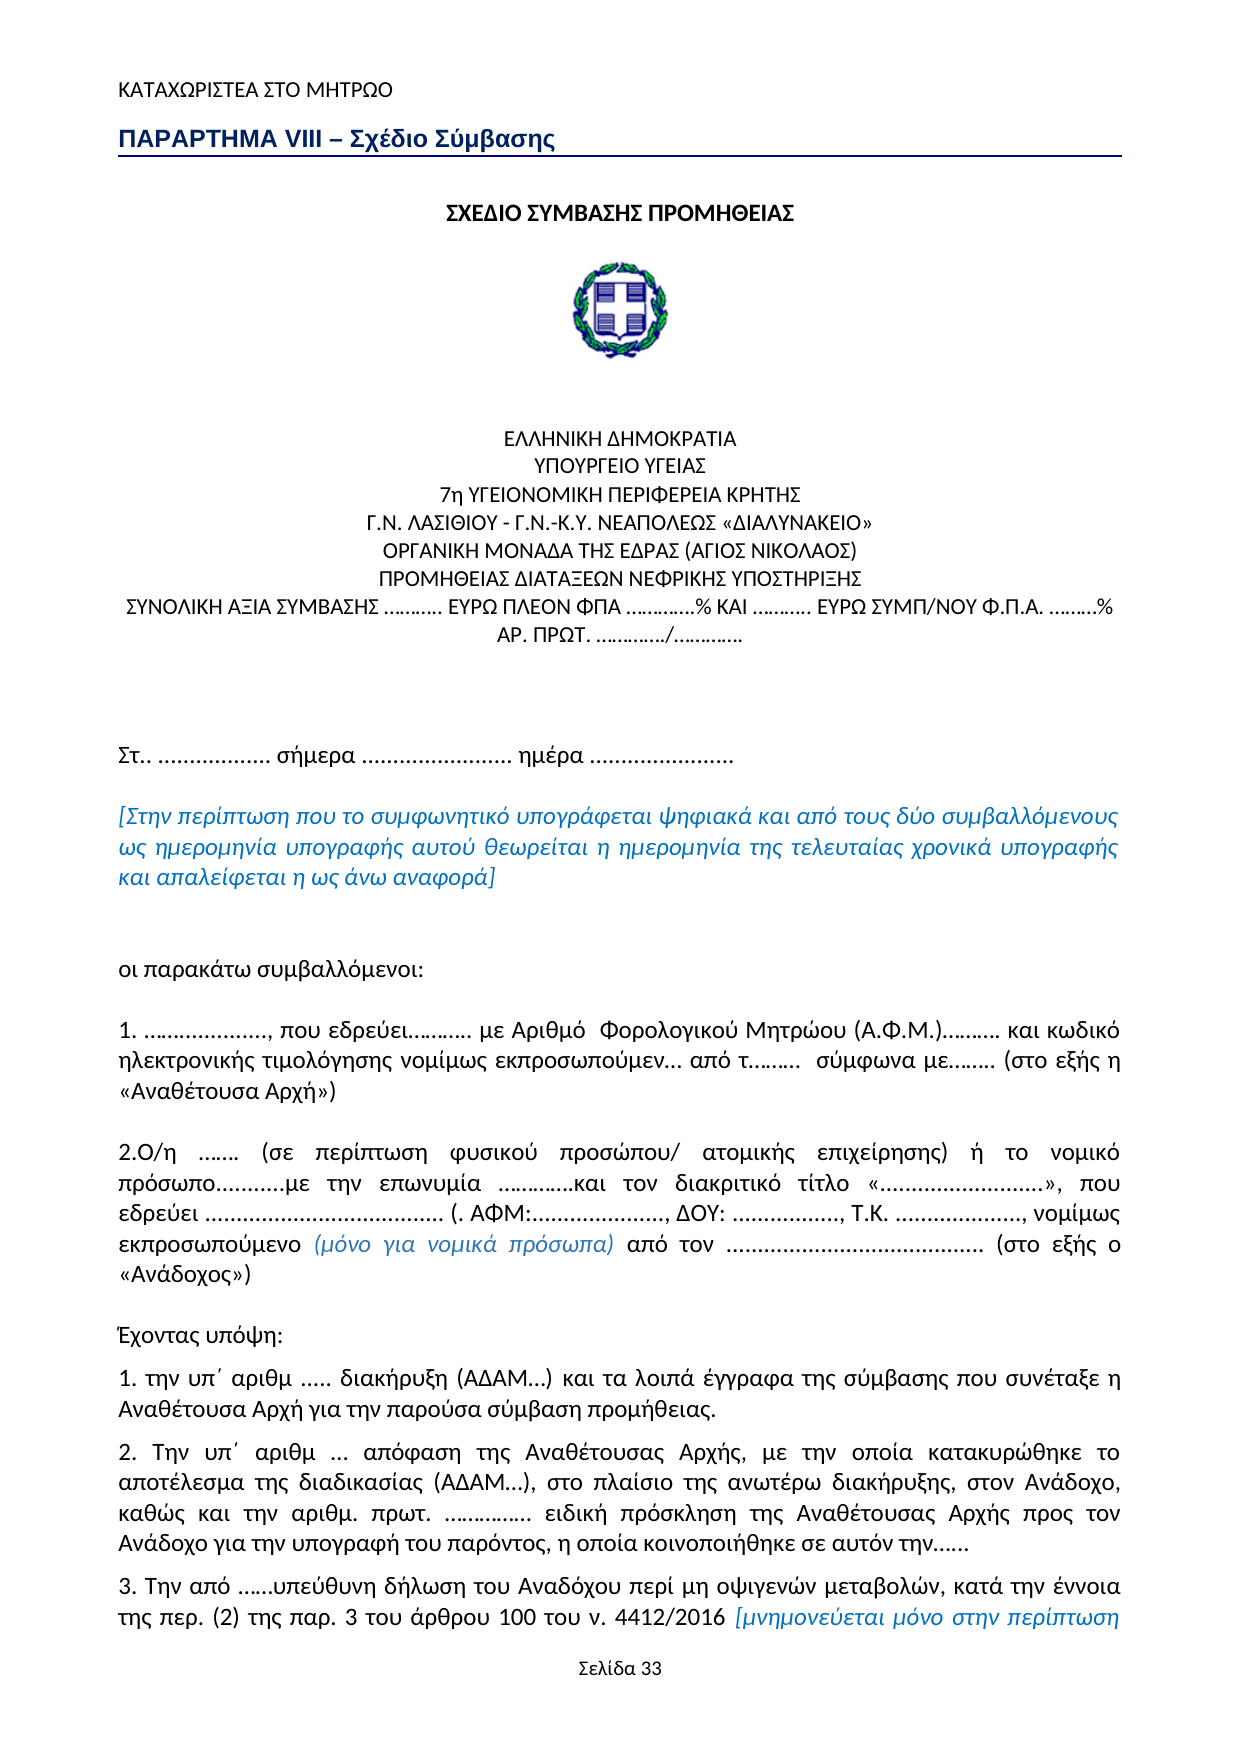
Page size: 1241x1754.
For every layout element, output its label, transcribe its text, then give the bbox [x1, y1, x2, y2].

text Έχοντας υπόψη: [118, 1319, 1122, 1350]
text 1. …….............., που εδρεύει……….. με Αριθμό Φορολογικού Μητρώου (Α.Φ.Μ.)………. και κωδικό ηλεκτρονικής τιμολόγησης νομίμως εκπροσωπούμεν… από τ……… σύμφωνα με…….. (στο εξής η «Αναθέτουσα Αρχή») [118, 1014, 1122, 1106]
list Γ.Ν. ΛΑΣΙΘΙΟΥ - Γ.Ν.-Κ.Υ. ΝΕΑΠΟΛΕΩΣ «ΔΙΑΛΥΝΑΚΕΙΟ» [118, 508, 1122, 536]
text ΣΧΕΔΙΟ ΣΥΜΒΑΣΗΣ ΠΡΟΜΗΘΕΙΑΣ [118, 197, 1122, 227]
text [Στην περίπτωση που το συμφωνητικό υπογράφεται ψηφιακά και από τους δύο συμβαλλόμενους ως ημερομηνία υπογραφής αυτού θεωρείται η ημερομηνία της τελευταίας χρονικά υπογραφής και απαλείφεται η ως άνω αναφορά] [118, 800, 1122, 892]
text 1. την υπ΄ αριθμ ..... διακήρυξη (ΑΔΑΜ…) και τα λοιπά έγγραφα της σύμβασης που συνέταξε η Αναθέτουσα Αρχή για την παρούσα σύμβαση προμήθειας. [118, 1362, 1122, 1423]
picture [570, 257, 670, 363]
text 2.Ο/η ……. (σε περίπτωση φυσικού προσώπου/ ατομικής επιχείρησης) ή το νομικό πρόσωπο...........με την επωνυμία ………….και τον διακριτικό τίτλο «..........................», που εδρεύει ...................................... (. ΑΦΜ:....................., ΔΟΥ: ................., Τ.Κ. ...................., νομίμως εκπροσωπούμενο (μόνο για νομικά πρόσωπα) από τον ......................................... (στο εξής ο «Ανάδοχος») [118, 1136, 1122, 1289]
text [118, 1570, 1122, 1631]
list ΣΥΝΟΛΙΚΗ ΑΞΙΑ ΣΥΜΒΑΣΗΣ ……….. ΕΥΡΩ ΠΛΕΟΝ ΦΠΑ ………….% ΚΑΙ ……….. ΕΥΡΩ ΣΥΜΠ/ΝΟΥ Φ.Π.Α. ………% [118, 592, 1122, 620]
subtitle ΠΑΡΑΡΤΗΜΑ VIII – Σχέδιο Σύμβασης [118, 124, 1122, 155]
list ΕΛΛΗΝΙΚΗ ΔΗΜΟΚΡΑΤΙΑ [118, 424, 1122, 452]
list ΑΡ. ΠΡΩΤ. …………./…………. [118, 620, 1122, 648]
list ΠΡΟΜΗΘΕΙΑΣ ΔΙΑΤΑΞΕΩΝ ΝΕΦΡΙΚΗΣ ΥΠΟΣΤΗΡΙΞΗΣ [118, 564, 1122, 592]
list 7η ΥΓΕΙΟΝΟΜΙΚΗ ΠΕΡΙΦΕΡΕΙΑ ΚΡΗΤΗΣ [118, 480, 1122, 508]
list ΥΠΟΥΡΓΕΙΟ ΥΓΕΙΑΣ [118, 452, 1122, 480]
text Στ.. .................. σήμερα ........................ ημέρα ....................... [118, 739, 1122, 770]
text οι παρακάτω συμβαλλόμενοι: [118, 953, 1122, 983]
text 2. Την υπ΄ αριθμ … απόφαση της Αναθέτουσας Αρχής, με την οποία κατακυρώθηκε το αποτέλεσμα της διαδικασίας (ΑΔΑΜ…), στο πλαίσιο της ανωτέρω διακήρυξης, στον Ανάδοχο, καθώς και την αριθμ. πρωτ. …………… ειδική πρόσκληση της Αναθέτουσας Αρχής προς τον Ανάδοχο για την υπογραφή του παρόντος, η οποία κοινοποιήθηκε σε αυτόν την…... [118, 1436, 1122, 1558]
list ΟΡΓΑΝΙΚΗ ΜΟΝΑΔΑ ΤΗΣ ΕΔΡΑΣ (ΑΓΙΟΣ ΝΙΚΟΛΑΟΣ) [118, 536, 1122, 564]
